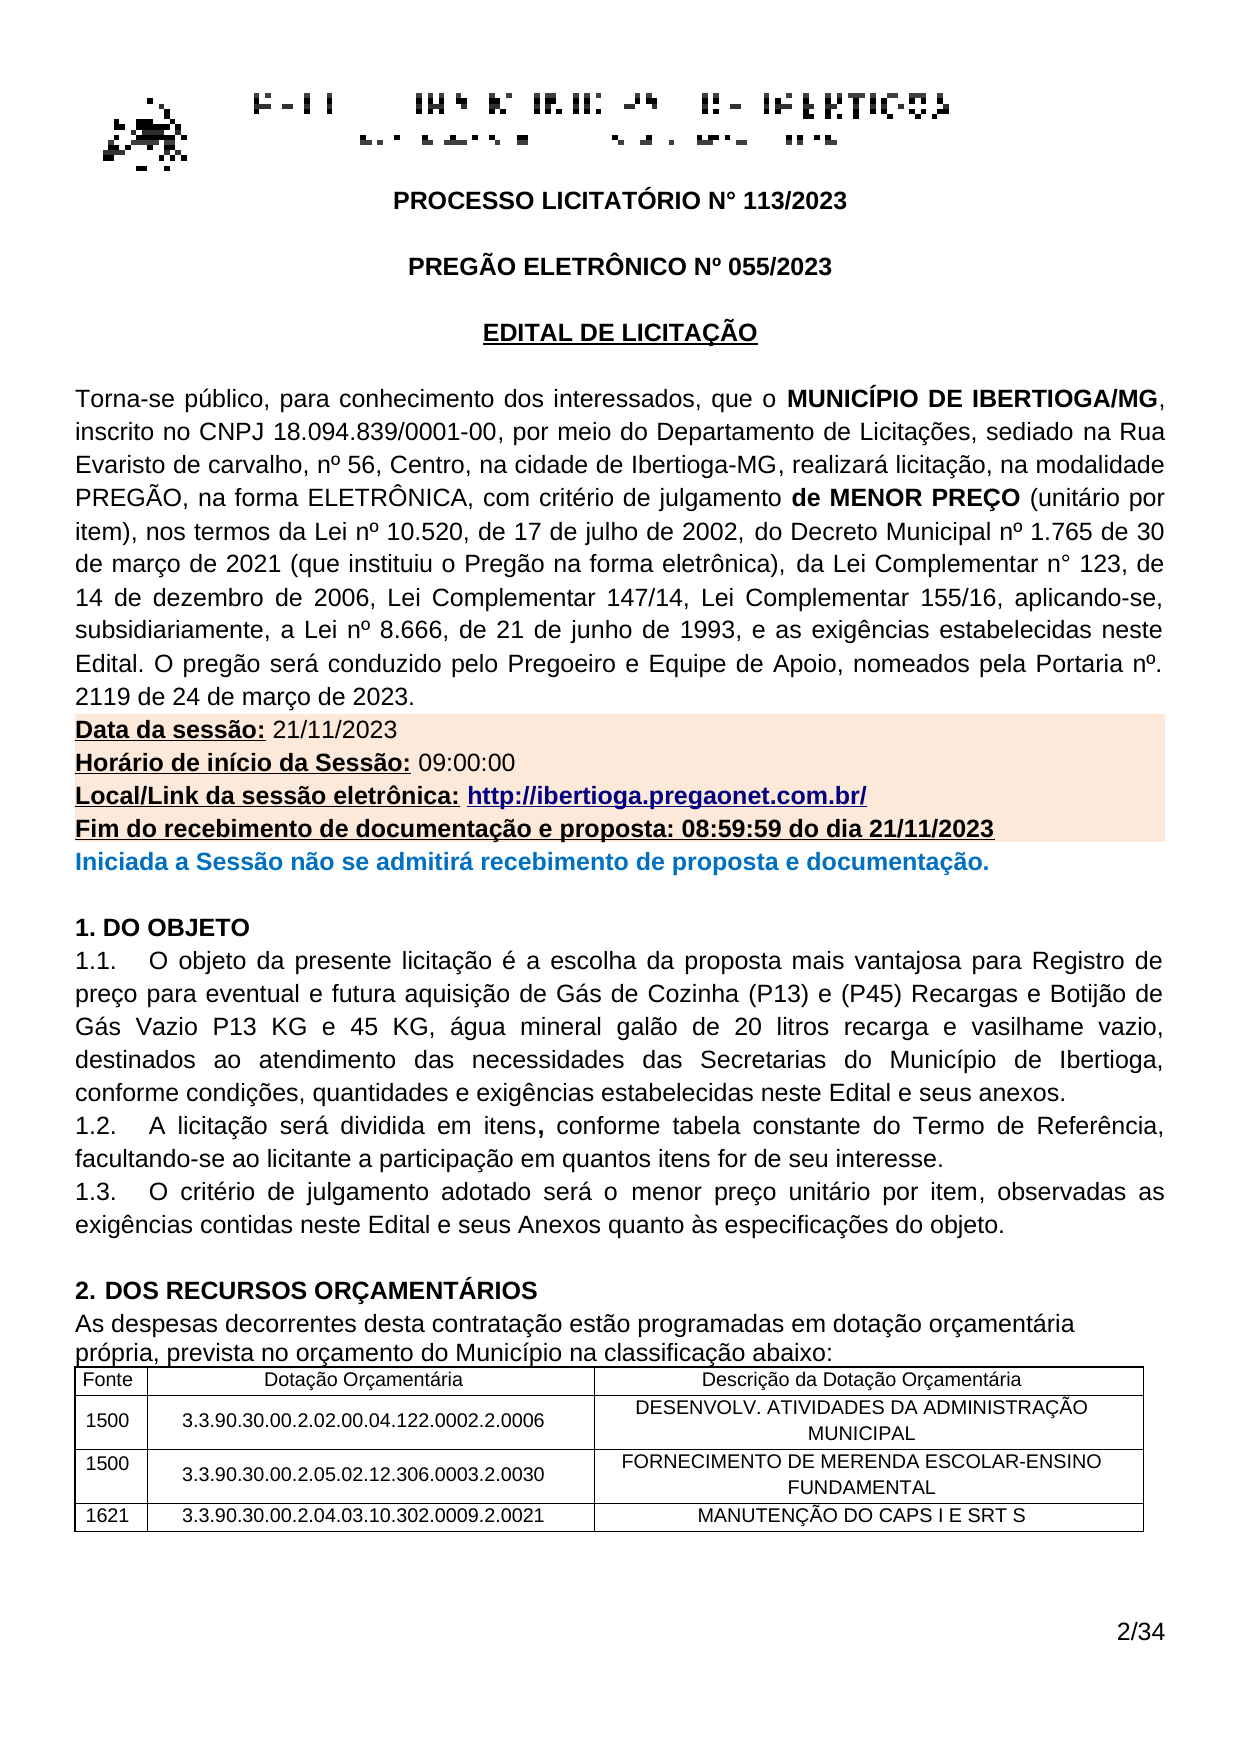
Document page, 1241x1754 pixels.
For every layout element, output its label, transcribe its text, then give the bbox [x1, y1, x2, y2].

text Iniciada a Sessão não se admitirá recebimento de proposta e documentação. [75, 847, 1165, 875]
list O critério de julgamento adotado será o menor preço unitário por item, observadas as exigências contidas neste Edital e seus Anexos quanto às especificações do objeto. [75, 1177, 1165, 1239]
table_header Descrição da Dotação Orçamentária [595, 1368, 1143, 1394]
text PREGÃO ELETRÔNICO Nº 055/2023 [75, 252, 1165, 281]
table_cell 1500 [76, 1396, 147, 1448]
text Data da sessão: 21/11/2023 [75, 714, 1165, 743]
table_cell 1500 [76, 1450, 147, 1503]
table_header Fonte [76, 1368, 147, 1394]
text Horário de início da Sessão: 09:00:00 [75, 748, 1165, 776]
table_header Dotação Orçamentária [148, 1368, 594, 1394]
table_cell 1621 [76, 1504, 147, 1531]
text Fim do recebimento de documentação e proposta: 08:59:59 do dia 21/11/2023 [75, 814, 1165, 842]
table_cell 3.3.90.30.00.2.02.00.04.122.0002.2.0006 [148, 1396, 594, 1448]
table_cell 3.3.90.30.00.2.05.02.12.306.0003.2.0030 [148, 1450, 594, 1503]
list O objeto da presente licitação é a escolha da proposta mais vantajosa para Registro de preço para eventual e futura aquisição de Gás de Cozinha (P13) e (P45) Recargas e Botijão de Gás Vazio P13 KG e 45 KG, água mineral galão de 20 litros recarga e vasilhame vazio, destinados ao atendimento das necessidades das Secretarias do Município de Ibertioga, conforme condições, quantidades e exigências estabelecidas neste Edital e seus anexos. [75, 946, 1165, 1107]
text PROCESSO LICITATÓRIO N° 113/2023 [75, 186, 1165, 215]
list A licitação será dividida em itens, conforme tabela constante do Termo de Referência, facultando-se ao licitante a participação em quantos itens for de seu interesse. [75, 1111, 1165, 1173]
text Torna-se público, para conhecimento dos interessados, que o MUNICÍPIO DE IBERTIOGA/MG, inscrito no CNPJ 18.094.839/0001-00, por meio do Departamento de Licitações, sediado na Rua Evaristo de carvalho, nº 56, Centro, na cidade de Ibertioga-MG, realizará licitação, na modalidade PREGÃO, na forma ELETRÔNICA, com critério de julgamento de MENOR PREÇO (unitário por item), nos termos da Lei nº 10.520, de 17 de julho de 2002, do Decreto Municipal nº 1.765 de 30 de março de 2021 (que instituiu o Pregão na forma eletrônica), da Lei Complementar n° 123, de 14 de dezembro de 2006, Lei Complementar 147/14, Lei Complementar 155/16, aplicando-se, subsidiariamente, a Lei nº 8.666, de 21 de junho de 1993, e as exigências estabelecidas neste Edital. O pregão será conduzido pelo Pregoeiro e Equipe de Apoio, nomeados pela Portaria nº. 2119 de 24 de março de 2023. [75, 384, 1165, 710]
text EDITAL DE LICITAÇÃO [75, 318, 1165, 347]
text As despesas decorrentes desta contratação estão programadas em dotação orçamentária própria, prevista no orçamento do Município na classificação abaixo: [75, 1309, 1165, 1366]
text DOS RECURSOS ORÇAMENTÁRIOS [75, 1276, 1165, 1305]
text Local/Link da sessão eletrônica: http://ibertioga.pregaonet.com.br/ [75, 781, 1165, 809]
table_cell MANUTENÇÃO DO CAPS I E SRT S [595, 1504, 1143, 1531]
text 1. DO OBJETO [75, 913, 1165, 941]
table_cell 3.3.90.30.00.2.04.03.10.302.0009.2.0021 [148, 1504, 594, 1531]
table_cell DESENVOLV. ATIVIDADES DA ADMINISTRAÇÃO MUNICIPAL [595, 1396, 1143, 1448]
table_cell FORNECIMENTO DE MERENDA ESCOLAR-ENSINO FUNDAMENTAL [595, 1450, 1143, 1503]
